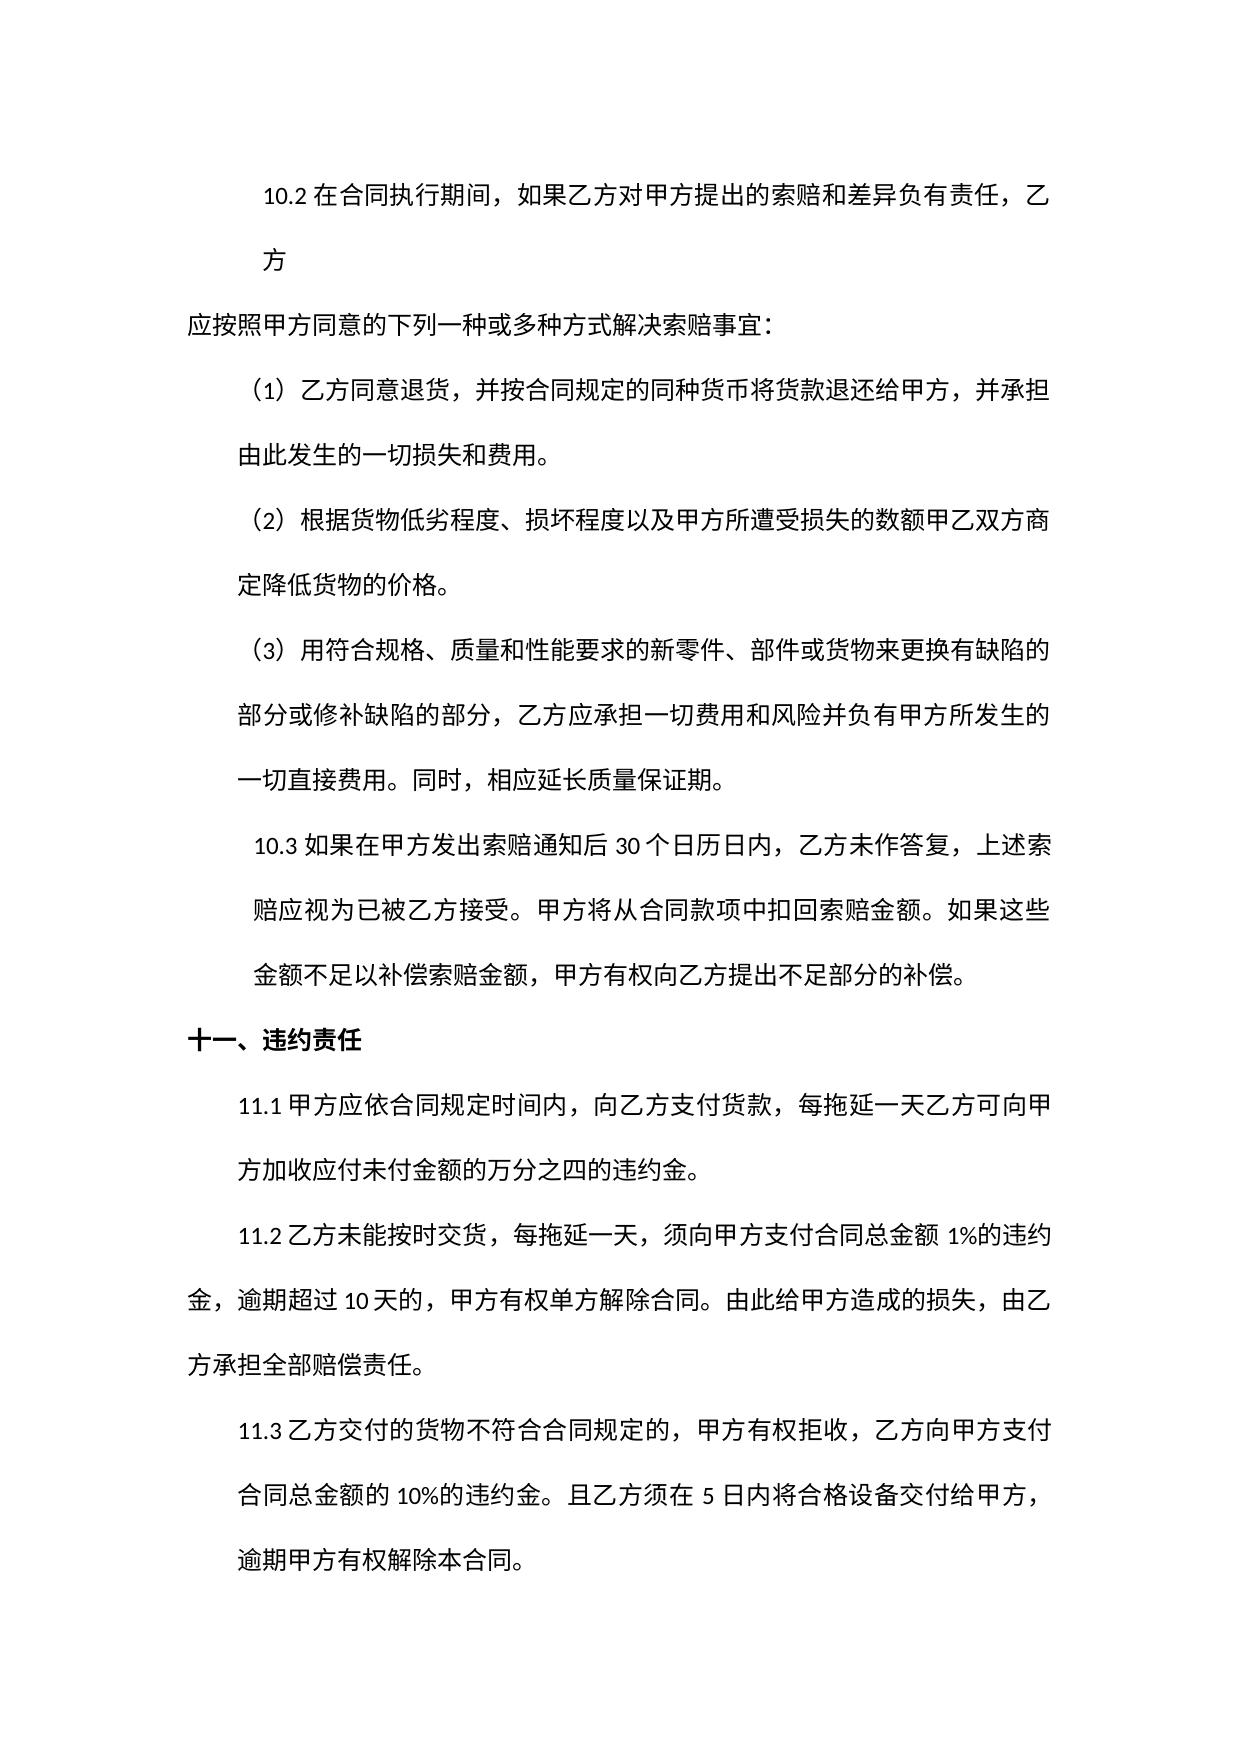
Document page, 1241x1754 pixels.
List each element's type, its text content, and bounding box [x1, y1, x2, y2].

text （2）根据货物低劣程度、损坏程度以及甲方所遭受损失的数额甲乙双方商定降低货物的价格。 [237, 487, 1053, 617]
text 应按照甲方同意的下列一种或多种方式解决索赔事宜： [187, 292, 1053, 357]
text 11.3乙方交付的货物不符合合同规定的，甲方有权拒收，乙方向甲方支付合同总金额的10%的违约金。且乙方须在 5 日内将合格设备交付给甲方，逾期甲方有权解除本合同。 [237, 1397, 1053, 1592]
text （3）用符合规格、质量和性能要求的新零件、部件或货物来更换有缺陷的部分或修补缺陷的部分，乙方应承担一切费用和风险并负有甲方所发生的一切直接费用。同时，相应延长质量保证期。 [237, 617, 1053, 812]
text （1）乙方同意退货，并按合同规定的同种货币将货款退还给甲方，并承担由此发生的一切损失和费用。 [237, 357, 1053, 487]
text 10.2 在合同执行期间，如果乙方对甲方提出的索赔和差异负有责任，乙方 [262, 162, 1053, 292]
text 10.3 如果在甲方发出索赔通知后30个日历日内，乙方未作答复，上述索赔应视为已被乙方接受。甲方将从合同款项中扣回索赔金额。如果这些金额不足以补偿索赔金额，甲方有权向乙方提出不足部分的补偿。 [253, 812, 1053, 1007]
text 11.1甲方应依合同规定时间内，向乙方支付货款，每拖延一天乙方可向甲方加收应付未付金额的万分之四的违约金。 [237, 1072, 1053, 1202]
text 十一、违约责任 [187, 1007, 1053, 1072]
text 11.2乙方未能按时交货，每拖延一天，须向甲方支付合同总金额1%的违约金，逾期超过10天的，甲方有权单方解除合同。由此给甲方造成的损失，由乙方承担全部赔偿责任。 [187, 1202, 1053, 1397]
